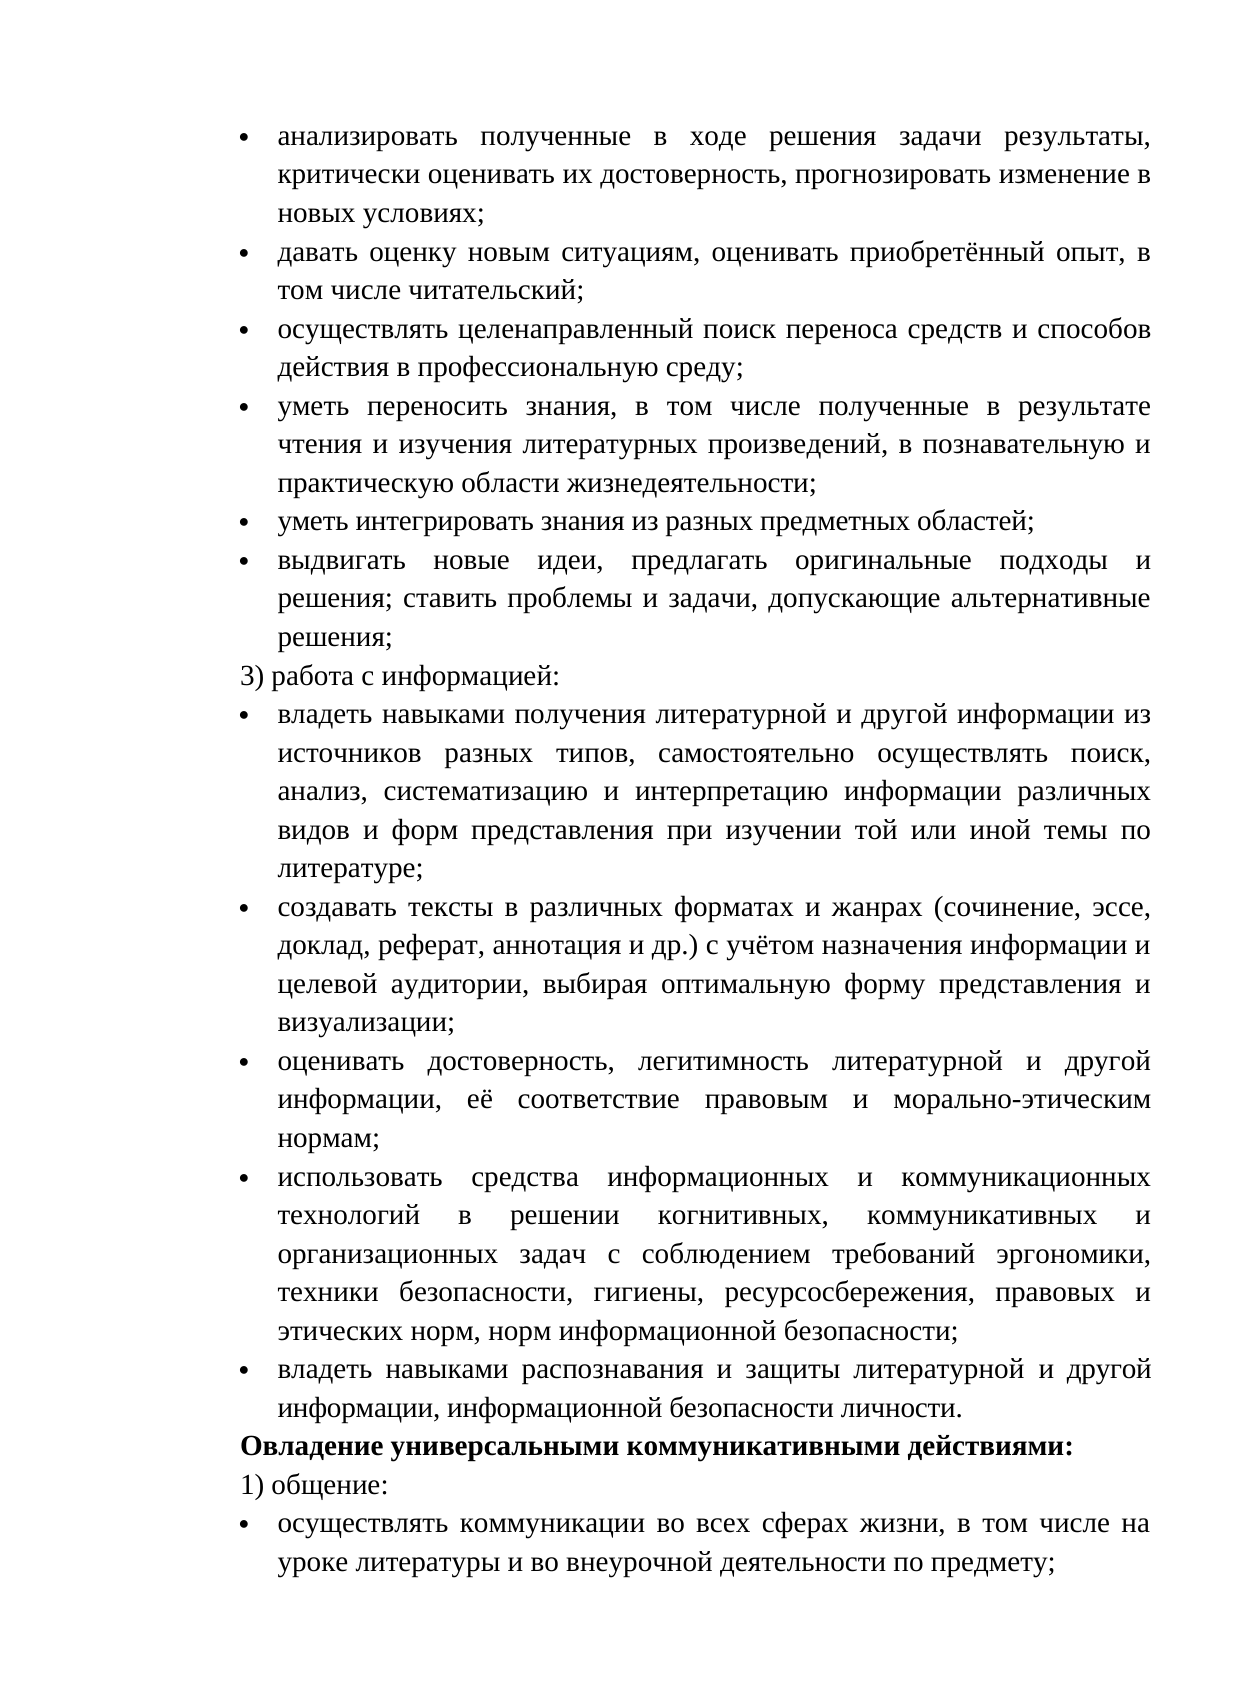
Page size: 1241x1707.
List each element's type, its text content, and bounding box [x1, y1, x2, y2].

list уметь интегрировать знания из разных предметных областей; [240, 503, 1152, 537]
list уметь переносить знания, в том числе полученные в результате чтения и изучения литературных произведений, в познавательную и практическую области жизнедеятельности; [240, 388, 1152, 498]
list оценивать достоверность, легитимность литературной и другой информации, её соответствие правовым и морально-этическим нормам; [240, 1043, 1152, 1154]
text 3) работа с информацией: [177, 658, 1152, 691]
list владеть навыками распознавания и защиты литературной и другой информации, информационной безопасности личности. [240, 1351, 1152, 1423]
list выдвигать новые идеи, предлагать оригинальные подходы и решения; ставить проблемы и задачи, допускающие альтернативные решения; [240, 542, 1152, 653]
list анализировать полученные в ходе решения задачи результаты, критически оценивать их достоверность, прогнозировать изменение в новых условиях; [240, 118, 1152, 229]
list осуществлять целенаправленный поиск переноса средств и способов действия в профессиональную среду; [240, 311, 1152, 383]
list использовать средства информационных и коммуникационных технологий в решении когнитивных, коммуникативных и организационных задач с соблюдением требований эргономики, техники безопасности, гигиены, ресурсосбережения, правовых и этических норм, норм информационной безопасности; [240, 1159, 1152, 1346]
list владеть навыками получения литературной и другой информации из источников разных типов, самостоятельно осуществлять поиск, анализ, систематизацию и интерпретацию информации различных видов и форм представления при изучении той или иной темы по литературе; [240, 696, 1152, 884]
text Овладение универсальными коммуникативными действиями: [177, 1428, 1152, 1462]
list осуществлять коммуникации во всех сферах жизни, в том числе на уроке литературы и во внеурочной деятельности по предмету; [240, 1506, 1152, 1578]
list давать оценку новым ситуациям, оценивать приобретённый опыт, в том числе читательский; [240, 234, 1152, 306]
list создавать тексты в различных форматах и жанрах (сочинение, эссе, доклад, реферат, аннотация и др.) с учётом назначения информации и целевой аудитории, выбирая оптимальную форму представления и визуализации; [240, 889, 1152, 1038]
text 1) общение: [177, 1467, 1152, 1501]
